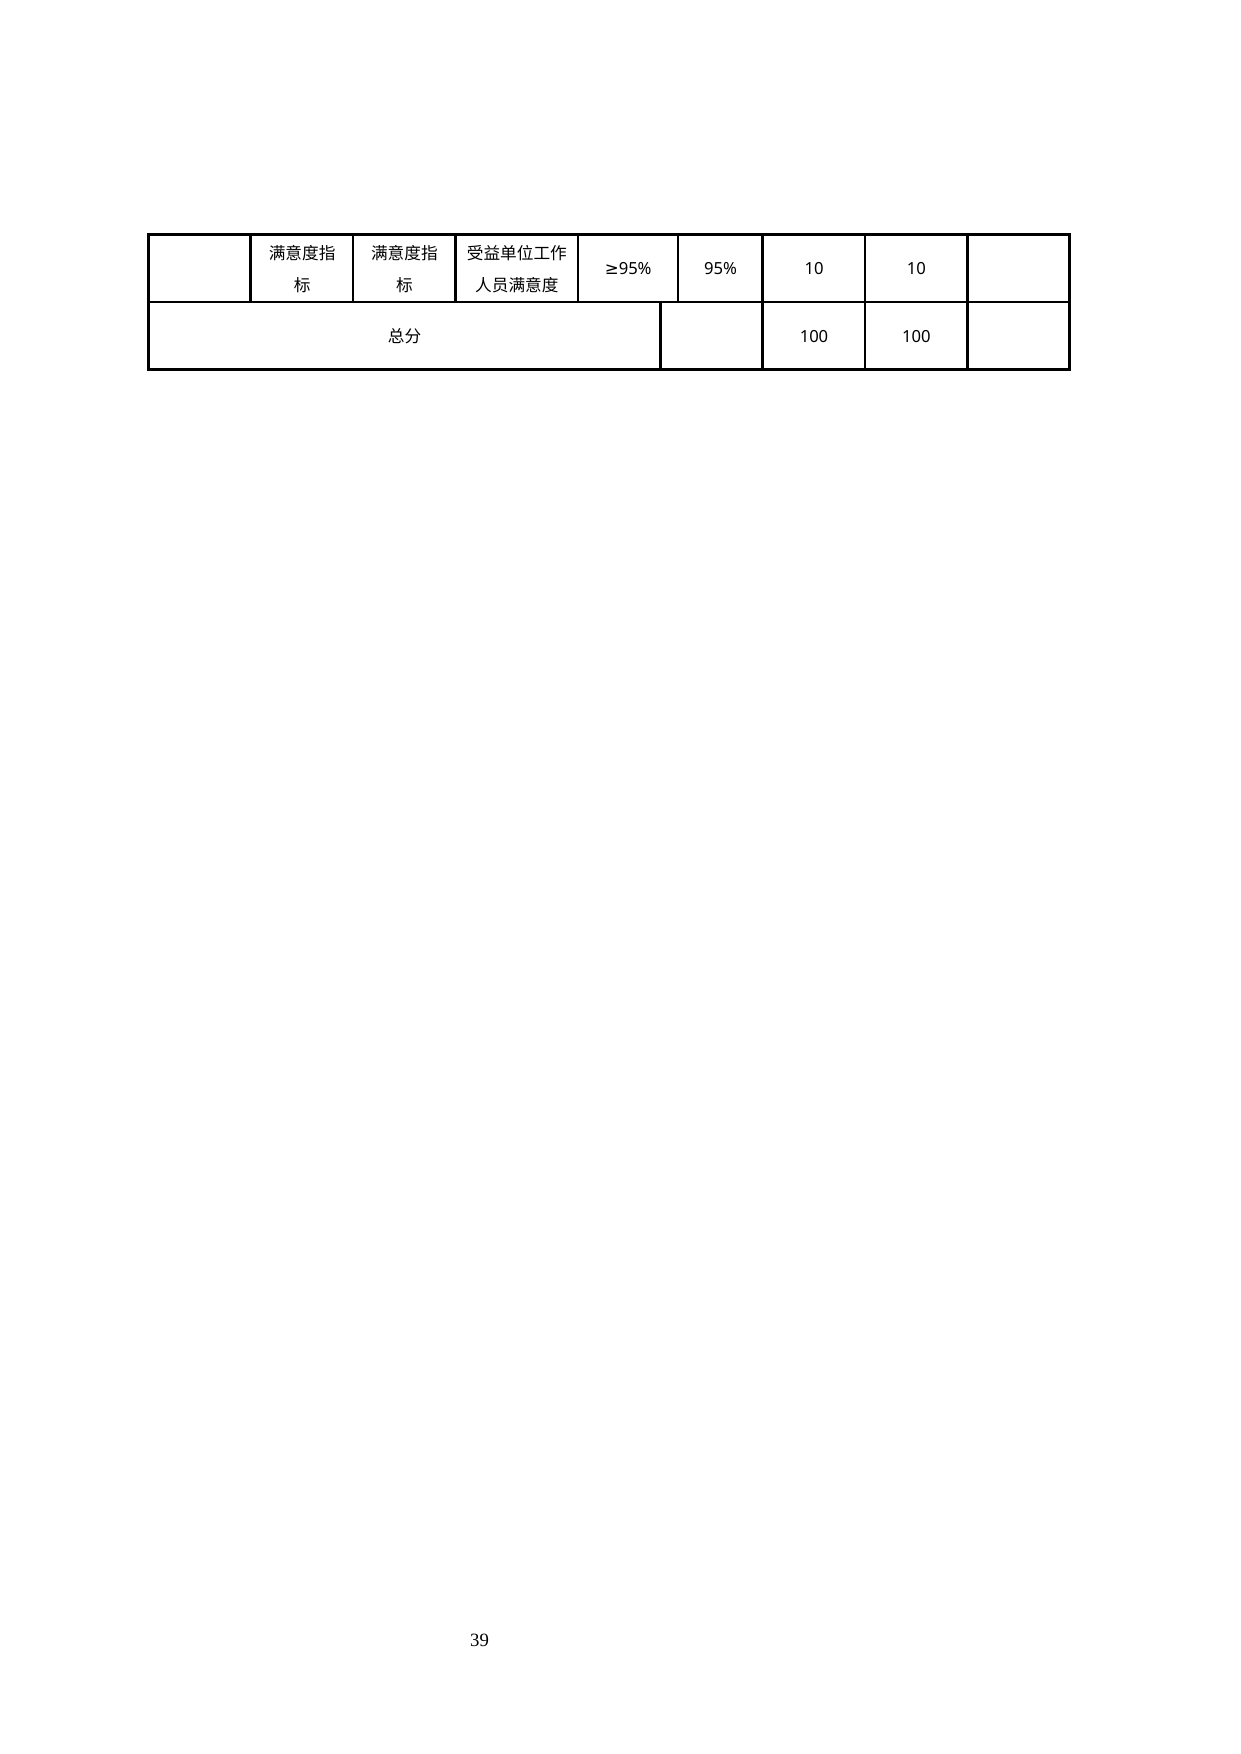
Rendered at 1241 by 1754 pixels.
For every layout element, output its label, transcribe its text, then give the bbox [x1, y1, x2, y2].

table_cell [969, 236, 1068, 301]
table_cell 受益单位工作人员满意度 [457, 236, 577, 301]
table_cell 10 [764, 236, 864, 301]
table_cell [662, 303, 761, 368]
table_cell ≥95% [579, 236, 677, 301]
table_cell 95% [679, 236, 761, 301]
table_cell [969, 303, 1068, 368]
table_cell 10 [866, 236, 966, 301]
table_cell 总分 [150, 303, 659, 368]
table_cell 满意度指标 [252, 236, 352, 301]
table_cell 100 [764, 303, 864, 368]
table_cell 100 [866, 303, 966, 368]
table_cell 满意度指标 [354, 236, 454, 301]
